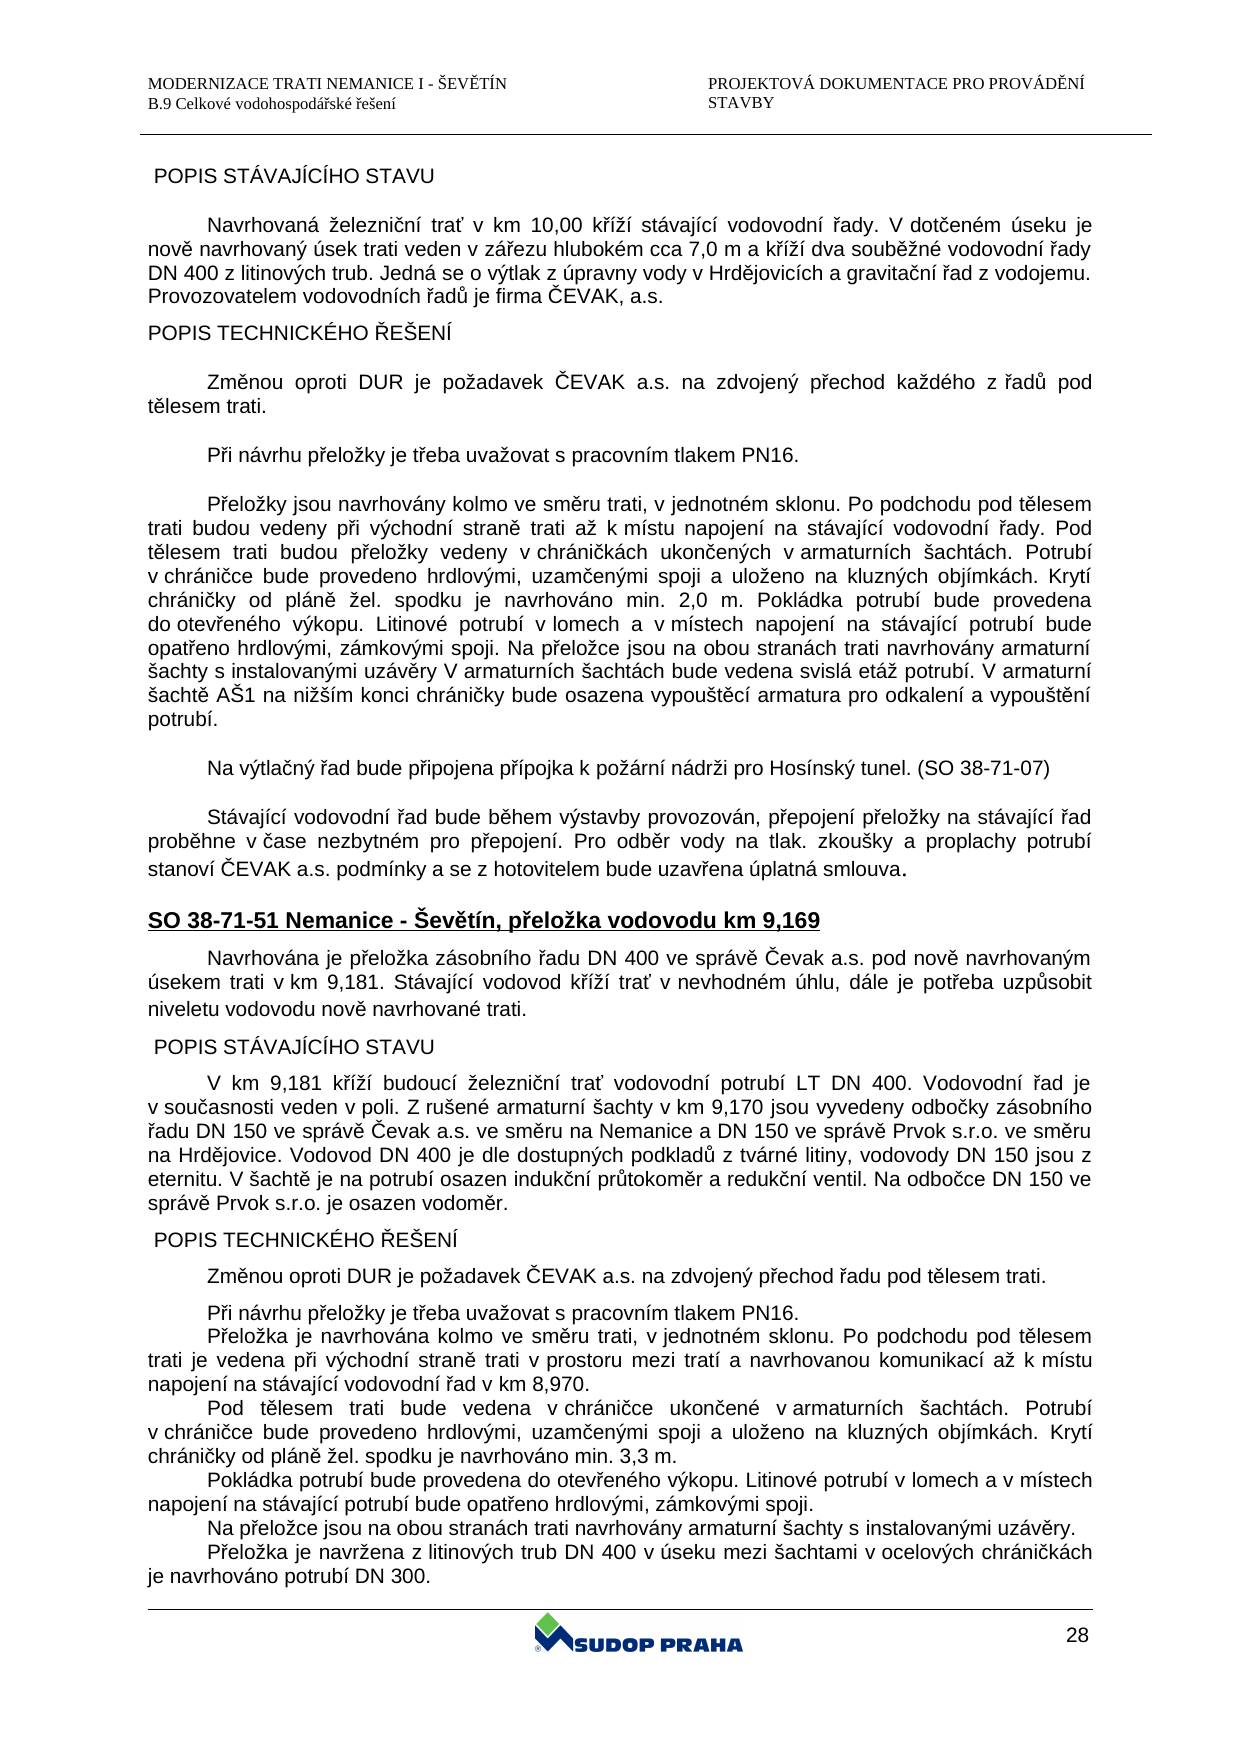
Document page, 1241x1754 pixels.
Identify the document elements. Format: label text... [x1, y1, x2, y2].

text Navrhována je přeložka zásobního řadu DN 400 ve správě Čevak a.s. pod nově navrhovaným úsekem trati v km 9,181. Stávající vodovod kříží trať v nevhodném úhlu, dále je potřeba uzpůsobit niveletu vodovodu nově navrhované trati. [148, 946, 1092, 1022]
text Na výtlačný řad bude připojena přípojka k požární nádrži pro Hosínský tunel. (SO 38-71-07) [148, 756, 1092, 780]
picture [535, 1612, 743, 1652]
text Přeložky jsou navrhovány kolmo ve směru trati, v jednotném sklonu. Po podchodu pod tělesem trati budou vedeny při východní straně trati až k místu napojení na stávající vodovodní řady. Pod tělesem trati budou přeložky vedeny v chráničkách ukončených v armaturních šachtách. Potrubí v chráničce bude provedeno hrdlovými, uzamčenými spoji a uloženo na kluzných objímkách. Krytí chráničky od pláně žel. spodku je navrhováno min. 2,0 m. Pokládka potrubí bude provedena do otevřeného výkopu. Litinové potrubí v lomech a v místech napojení na stávající potrubí bude opatřeno hrdlovými, zámkovými spoji. Na přeložce jsou na obou stranách trati navrhovány armaturní šachty s instalovanými uzávěry V armaturních šachtách bude vedena svislá etáž potrubí. V armaturní šachtě AŠ1 na nižším konci chráničky bude osazena vypouštěcí armatura pro odkalení a vypouštění potrubí. [148, 492, 1092, 731]
text SO 38-71-51 Nemanice - Ševětín, přeložka vodovodu km 9,169 [148, 907, 1092, 933]
text Přeložka je navrhována kolmo ve směru trati, v jednotném sklonu. Po podchodu pod tělesem trati je vedena při východní straně trati v prostoru mezi tratí a navrhovanou komunikací až k místu napojení na stávající vodovodní řad v km 8,970. [148, 1324, 1092, 1396]
subtitle POPIS TECHNICKÉHO ŘEŠENÍ [154, 1227, 1092, 1251]
subtitle POPIS STÁVAJÍCÍHO STAVU [154, 1035, 1092, 1059]
text Navrhovaná železniční trať v km 10,00 kříží stávající vodovodní řady. V dotčeném úseku je nově navrhovaný úsek trati veden v zářezu hlubokém cca 7,0 m a kříží dva souběžné vodovodní řady DN 400 z litinových trub. Jedná se o výtlak z úpravny vody v Hrdějovicích a gravitační řad z vodojemu. Provozovatelem vodovodních řadů je firma ČEVAK, a.s. [148, 212, 1092, 308]
text Při návrhu přeložky je třeba uvažovat s pracovním tlakem PN16. [148, 443, 1092, 467]
text Změnou oproti DUR je požadavek ČEVAK a.s. na zdvojený přechod každého z řadů pod tělesem trati. [148, 370, 1092, 418]
text Pod tělesem trati bude vedena v chráničce ukončené v armaturních šachtách. Potrubí v chráničce bude provedeno hrdlovými, uzamčenými spoji a uloženo na kluzných objímkách. Krytí chráničky od pláně žel. spodku je navrhováno min. 3,3 m. [148, 1396, 1092, 1468]
text Změnou oproti DUR je požadavek ČEVAK a.s. na zdvojený přechod řadu pod tělesem trati. [148, 1264, 1092, 1288]
text V km 9,181 kříží budoucí železniční trať vodovodní potrubí LT DN 400. Vodovodní řad je v současnosti veden v poli. Z rušené armaturní šachty v km 9,170 jsou vyvedeny odbočky zásobního řadu DN 150 ve správě Čevak a.s. ve směru na Nemanice a DN 150 ve správě Prvok s.r.o. ve směru na Hrdějovice. Vodovod DN 400 je dle dostupných podkladů z tvárné litiny, vodovody DN 150 jsou z eternitu. V šachtě je na potrubí osazen indukční průtokoměr a redukční ventil. Na odbočce DN 150 ve správě Prvok s.r.o. je osazen vodoměr. [148, 1071, 1092, 1215]
subtitle POPIS STÁVAJÍCÍHO STAVU [154, 163, 1092, 187]
subtitle POPIS TECHNICKÉHO ŘEŠENÍ [148, 321, 1092, 345]
text Pokládka potrubí bude provedena do otevřeného výkopu. Litinové potrubí v lomech a v místech napojení na stávající potrubí bude opatřeno hrdlovými, zámkovými spoji. [148, 1468, 1092, 1516]
text Stávající vodovodní řad bude během výstavby provozován, přepojení přeložky na stávající řad proběhne v čase nezbytném pro přepojení. Pro odběr vody na tlak. zkoušky a proplachy potrubí stanoví ČEVAK a.s. podmínky a se z hotovitelem bude uzavřena úplatná smlouva. [148, 805, 1092, 882]
text Při návrhu přeložky je třeba uvažovat s pracovním tlakem PN16. [148, 1300, 1092, 1324]
text Přeložka je navržena z litinových trub DN 400 v úseku mezi šachtami v ocelových chráničkách je navrhováno potrubí DN 300. [148, 1540, 1092, 1588]
text Na přeložce jsou na obou stranách trati navrhovány armaturní šachty s instalovanými uzávěry. [148, 1516, 1092, 1540]
